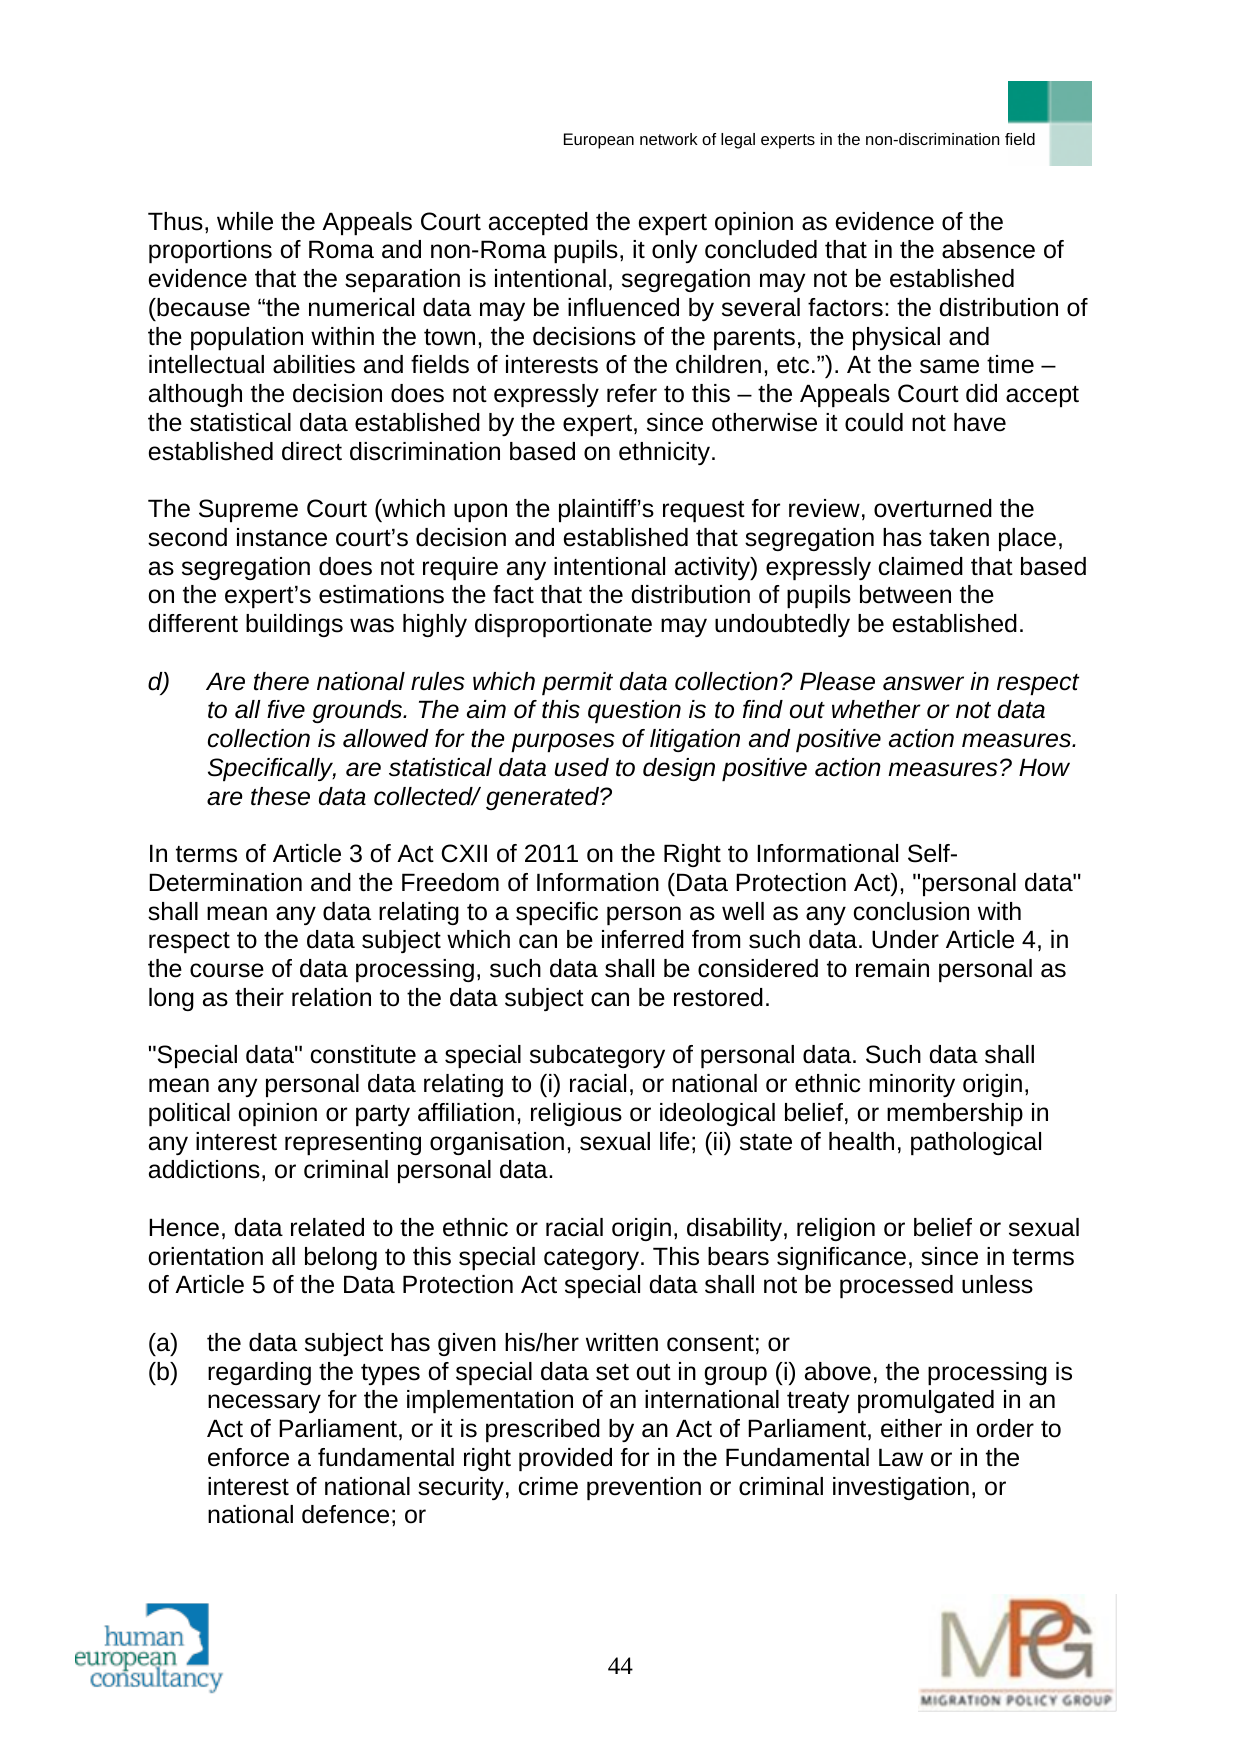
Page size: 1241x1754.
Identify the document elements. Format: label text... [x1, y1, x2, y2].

text "Special data" constitute a special subcategory of personal data. Such data shall mean any personal data relating to (i) racial, or national or ethnic minority origin, political opinion or party affiliation, religious or ideological belief, or membership in any interest representing organisation, sexual life; (ii) state of health, pathological addictions, or criminal personal data. [148, 1041, 1092, 1184]
picture [918, 1594, 1118, 1713]
text The Supreme Court (which upon the plaintiff’s request for review, overturned the second instance court’s decision and established that segregation has taken place, as segregation does not require any intentional activity) expressly claimed that based on the expert’s estimations the fact that the distribution of pupils between the different buildings was highly disproportionate may undoubtedly be established. [148, 494, 1092, 638]
text Thus, while the Appeals Court accepted the expert opinion as evidence of the proportions of Roma and non-Roma pupils, it only concluded that in the absence of evidence that the separation is intentional, segregation may not be established (because “the numerical data may be influenced by several factors: the distribution of the population within the town, the decisions of the parents, the physical and intellectual abilities and fields of interests of the children, etc.”). At the same time – although the decision does not expressly refer to this – the Appeals Court did accept the statistical data established by the expert, since otherwise it could not have established direct discrimination based on ethnicity. [148, 207, 1092, 466]
list regarding the types of special data set out in group (i) above, the processing is necessary for the implementation of an international treaty promulgated in an Act of Parliament, or it is prescribed by an Act of Parliament, either in order to enforce a fundamental right provided for in the Fundamental Law or in the interest of national security, crime prevention or criminal investigation, or national defence; or [148, 1357, 1092, 1529]
picture [1008, 81, 1092, 166]
text Hence, data related to the ethnic or racial origin, disability, religion or belief or sexual orientation all belong to this special category. This bears significance, since in terms of Article 5 of the Data Protection Act special data shall not be processed unless [148, 1213, 1092, 1299]
text In terms of Article 3 of Act CXII of 2011 on the Right to Informational Self-Determination and the Freedom of Information (Data Protection Act), "personal data" shall mean any data relating to a specific person as well as any conclusion with respect to the data subject which can be inferred from such data. Under Article 4, in the course of data processing, such data shall be considered to remain personal as long as their relation to the data subject can be restored. [148, 839, 1092, 1012]
list the data subject has given his/her written consent; or [148, 1328, 1092, 1357]
picture [75, 1602, 228, 1695]
list Are there national rules which permit data collection? Please answer in respect to all five grounds. The aim of this question is to find out whether or not data collection is allowed for the purposes of litigation and positive action measures. Specifically, are statistical data used to design positive action measures? How are these data collected/ generated? [148, 667, 1092, 811]
